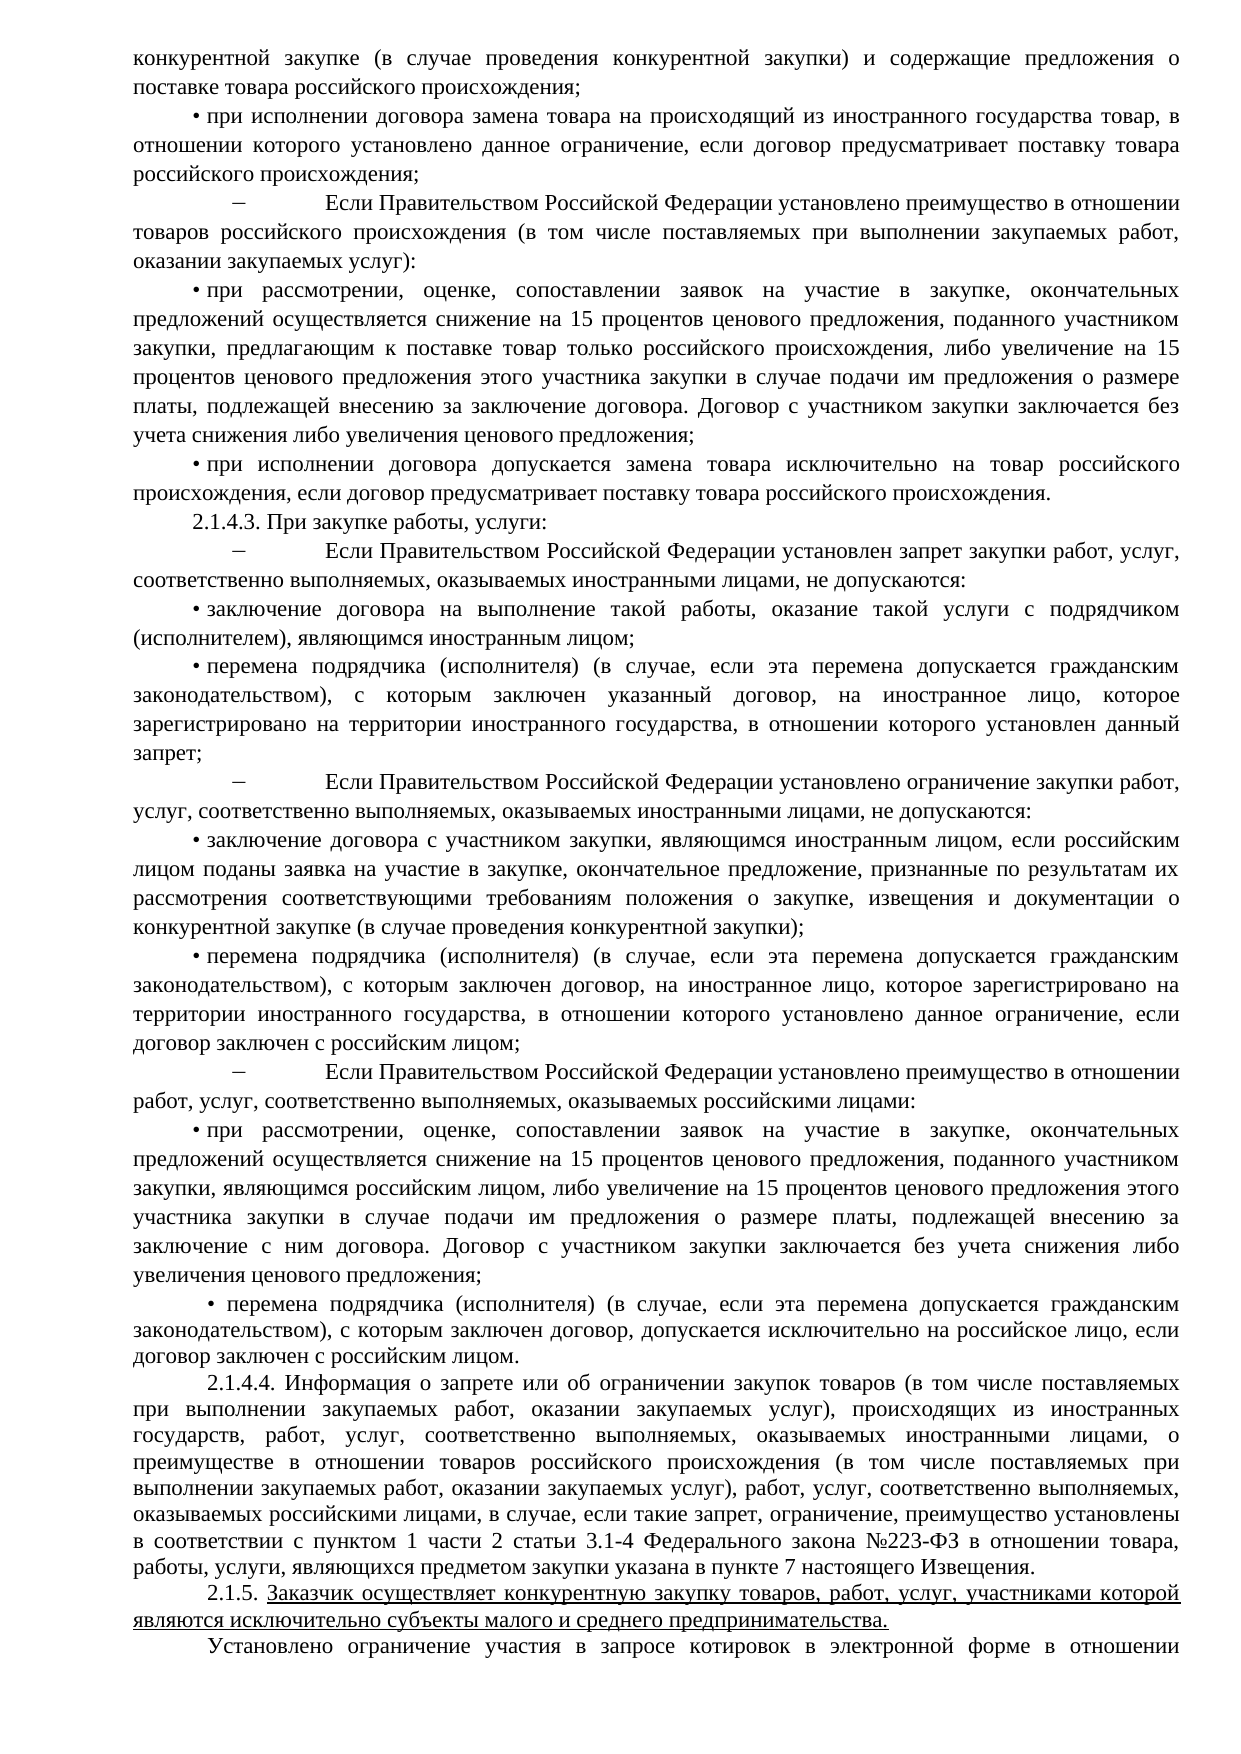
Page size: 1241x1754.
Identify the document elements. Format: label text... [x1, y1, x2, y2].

text 2.1.5. Заказчик осуществляет конкурентную закупку товаров, работ, услуг, участниками которой являются исключительно субъекты малого и среднего предпринимательства. [133, 1579, 1181, 1632]
text • заключение договора на выполнение такой работы, оказание такой услуги с подрядчиком (исполнителем), являющимся иностранным лицом; [133, 594, 1181, 650]
text 2.1.4.3. При закупке работы, услуги: [133, 508, 1181, 534]
text • перемена подрядчика (исполнителя) (в случае, если эта перемена допускается гражданским законодательством), с которым заключен договор, на иностранное лицо, которое зарегистрировано на территории иностранного государства, в отношении которого установлено данное ограничение, если договор заключен с российским лицом; [133, 942, 1181, 1055]
text • при исполнении договора замена товара на происходящий из иностранного государства товар, в отношении которого установлено данное ограничение, если договор предусматривает поставку товара российского происхождения; [133, 102, 1181, 187]
text • перемена подрядчика (исполнителя) (в случае, если эта перемена допускается гражданским законодательством), с которым заключен указанный договор, на иностранное лицо, которое зарегистрировано на территории иностранного государства, в отношении которого установлен данный запрет; [133, 652, 1181, 766]
text • при рассмотрении, оценке, сопоставлении заявок на участие в закупке, окончательных предложений осуществляется снижение на 15 процентов ценового предложения, поданного участником закупки, являющимся российским лицом, либо увеличение на 15 процентов ценового предложения этого участника закупки в случае подачи им предложения о размере платы, подлежащей внесению за заключение с ним договора. Договор с участником закупки заключается без учета снижения либо увеличения ценового предложения; [133, 1116, 1181, 1287]
text • перемена подрядчика (исполнителя) (в случае, если эта перемена допускается гражданским законодательством), с которым заключен договор, допускается исключительно на российское лицо, если договор заключен с российским лицом. [133, 1289, 1181, 1369]
text • при исполнении договора допускается замена товара исключительно на товар российского происхождения, если договор предусматривает поставку товара российского происхождения. [133, 450, 1181, 505]
list Если Правительством Российской Федерации установлен запрет закупки работ, услуг, соответственно выполняемых, оказываемых иностранными лицами, не допускаются: [133, 537, 1181, 592]
text 2.1.4.4. Информация о запрете или об ограничении закупок товаров (в том числе поставляемых при выполнении закупаемых работ, оказании закупаемых услуг), происходящих из иностранных государств, работ, услуг, соответственно выполняемых, оказываемых иностранными лицами, о преимуществе в отношении товаров российского происхождения (в том числе поставляемых при выполнении закупаемых работ, оказании закупаемых услуг), работ, услуг, соответственно выполняемых, оказываемых российскими лицами, в случае, если такие запрет, ограничение, преимущество установлены в соответствии с пунктом 1 части 2 статьи 3.1-4 Федерального закона №223-ФЗ в отношении товара, работы, услуги, являющихся предметом закупки указана в пункте 7 настоящего Извещения. [133, 1369, 1181, 1579]
list Если Правительством Российской Федерации установлено ограничение закупки работ, услуг, соответственно выполняемых, оказываемых иностранными лицами, не допускаются: [133, 768, 1181, 824]
list Если Правительством Российской Федерации установлено преимущество в отношении товаров российского происхождения (в том числе поставляемых при выполнении закупаемых работ, оказании закупаемых услуг): [133, 189, 1181, 273]
text • заключение договора с участником закупки, являющимся иностранным лицом, если российским лицом поданы заявка на участие в закупке, окончательное предложение, признанные по результатам их рассмотрения соответствующими требованиям положения о закупке, извещения и документации о конкурентной закупке (в случае проведения конкурентной закупки); [133, 826, 1181, 939]
list Если Правительством Российской Федерации установлено преимущество в отношении работ, услуг, соответственно выполняемых, оказываемых российскими лицами: [133, 1058, 1181, 1113]
text • при рассмотрении, оценке, сопоставлении заявок на участие в закупке, окончательных предложений осуществляется снижение на 15 процентов ценового предложения, поданного участником закупки, предлагающим к поставке товар только российского происхождения, либо увеличение на 15 процентов ценового предложения этого участника закупки в случае подачи им предложения о размере платы, подлежащей внесению за заключение договора. Договор с участником закупки заключается без учета снижения либо увеличения ценового предложения; [133, 276, 1181, 447]
